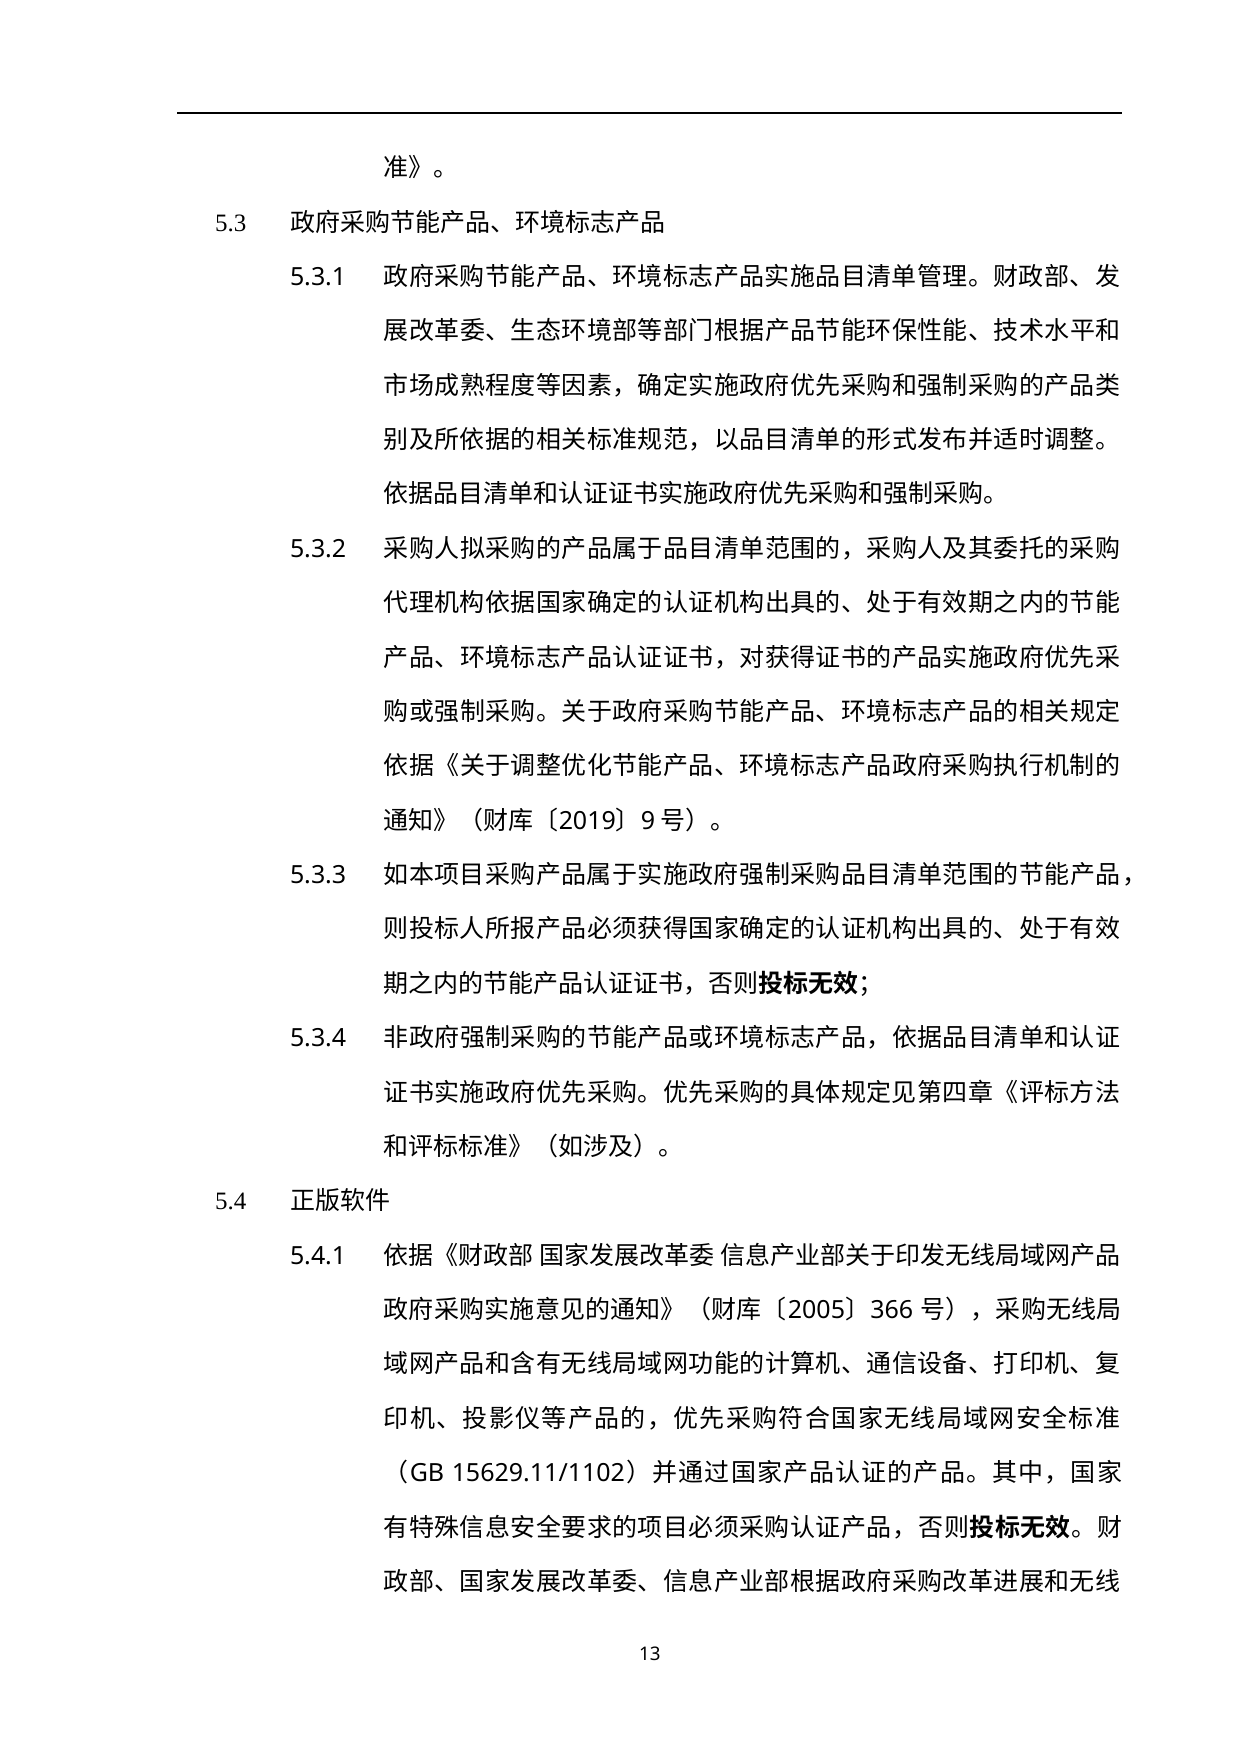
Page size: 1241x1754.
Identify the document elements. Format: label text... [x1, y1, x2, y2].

list 非政府强制采购的节能产品或环境标志产品，依据品目清单和认证证书实施政府优先采购。优先采购的具体规定见第四章《评标方法和评标标准》（如涉及）。 [290, 1018, 1122, 1163]
list 如本项目采购产品属于实施政府强制采购品目清单范围的节能产品，则投标人所报产品必须获得国家确定的认证机构出具的、处于有效期之内的节能产品认证证书，否则投标无效； [290, 854, 1122, 999]
list 政府采购节能产品、环境标志产品 [215, 202, 1122, 238]
list 正版软件 [215, 1181, 1122, 1217]
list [290, 148, 1122, 184]
list 政府采购节能产品、环境标志产品实施品目清单管理。财政部、发展改革委、生态环境部等部门根据产品节能环保性能、技术水平和市场成熟程度等因素，确定实施政府优先采购和强制采购的产品类别及所依据的相关标准规范，以品目清单的形式发布并适时调整。依据品目清单和认证证书实施政府优先采购和强制采购。 [290, 256, 1122, 510]
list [290, 1235, 1122, 1598]
list 采购人拟采购的产品属于品目清单范围的，采购人及其委托的采购代理机构依据国家确定的认证机构出具的、处于有效期之内的节能产品、环境标志产品认证证书，对获得证书的产品实施政府优先采购或强制采购。关于政府采购节能产品、环境标志产品的相关规定依据《关于调整优化节能产品、环境标志产品政府采购执行机制的通知》（财库〔2019〕9号）。 [290, 528, 1122, 836]
